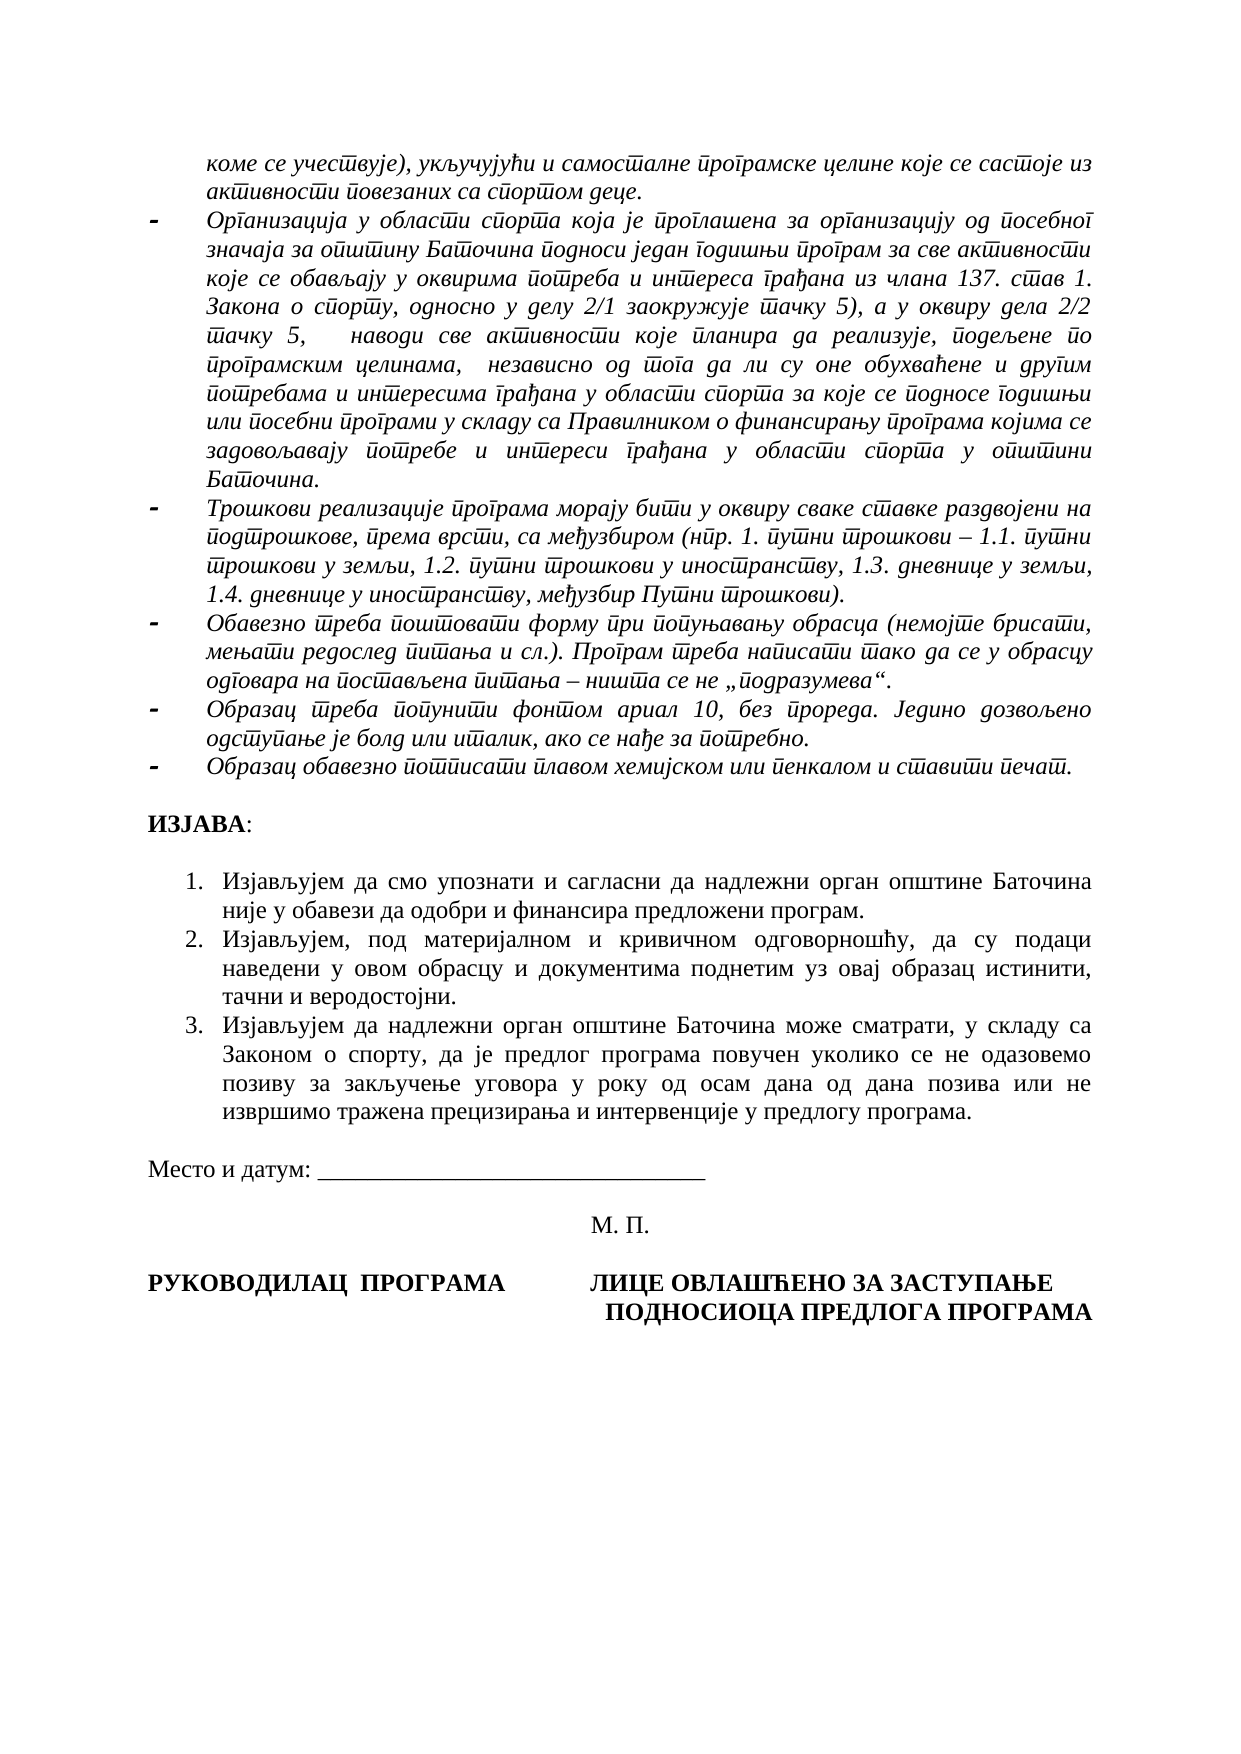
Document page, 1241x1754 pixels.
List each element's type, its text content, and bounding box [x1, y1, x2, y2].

list Образац обавезно потписати плавом хемијском или пенкалом и ставити печат. [148, 751, 1093, 780]
list Изјављујем, под материјалном и кривичном одговорношћу, да су подаци наведени у овом обрасцу и документима поднетим уз овај образац истинити, тачни и веродостојни. [185, 924, 1093, 1010]
list Организација у области спорта која је проглашена за организацију од посебног значаја за општину Баточина подноси један годишњи програм за све активности које се обављају у оквирима потреба и интереса грађана из члана 137. став 1. Закона о спорту, односно у делу 2/1 заокружује тачку 5), а у оквиру дела 2/2 тачку 5, наводи све активности које планира да реализује, подељене по програмским целинама, независно од тога да ли су оне обухваћене и другим потребама и интересима грађана у области спорта за које се подносе годишњи или посебни програми у складу са Правилником о финансирању програма којима се задовољавају потребе и интереси грађана у области спорта у општини Баточина. [148, 205, 1093, 493]
text Место и датум: _______________________________ [148, 1154, 1093, 1183]
text РУКОВОДИЛАЦ ПРОГРАМА ЛИЦЕ ОВЛАШЋЕНО ЗА ЗАСТУПАЊЕ [148, 1268, 1093, 1297]
list Образац треба попунити фонтом ариал 10, без прореда. Једино дозвољено одступање је болд или италик, ако се нађе за потребно. [148, 694, 1093, 751]
list Изјављујем да смо упознати и сагласни да надлежни орган општине Баточина није у обавези да одобри и финансира предложени програм. [185, 866, 1093, 924]
text ПОДНОСИОЦА ПРЕДЛОГА ПРОГРАМА [148, 1297, 1093, 1326]
text М. П. [148, 1211, 1093, 1239]
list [148, 148, 1093, 205]
list Изјављујем да надлежни орган општине Баточина може сматрати, у складу са Законом о спорту, да је предлог програма повучен уколико се не одазовемо позиву за закључење уговора у року од осам дана од дана позива или не извршимо тражена прецизирања и интервенције у предлогу програма. [185, 1010, 1093, 1125]
list Обавезно треба поштовати форму при попуњавању обрасца (немојте брисати, мењати редослед питања и сл.). Програм треба написати тако да се у обрасцу одговара на постављена питања – ништа се не „подразумева“. [148, 608, 1093, 694]
text ИЗЈАВА: [148, 809, 1093, 838]
list Трошкови реализације програма морају бити у оквиру сваке ставке раздвојени на подтрошкове, према врсти, са међузбиром (нпр. 1. путни трошкови – 1.1. путни трошкови у земљи, 1.2. путни трошкови у иностранству, 1.3. дневнице у земљи, 1.4. дневнице у иностранству, међузбир Путни трошкови). [148, 493, 1093, 608]
